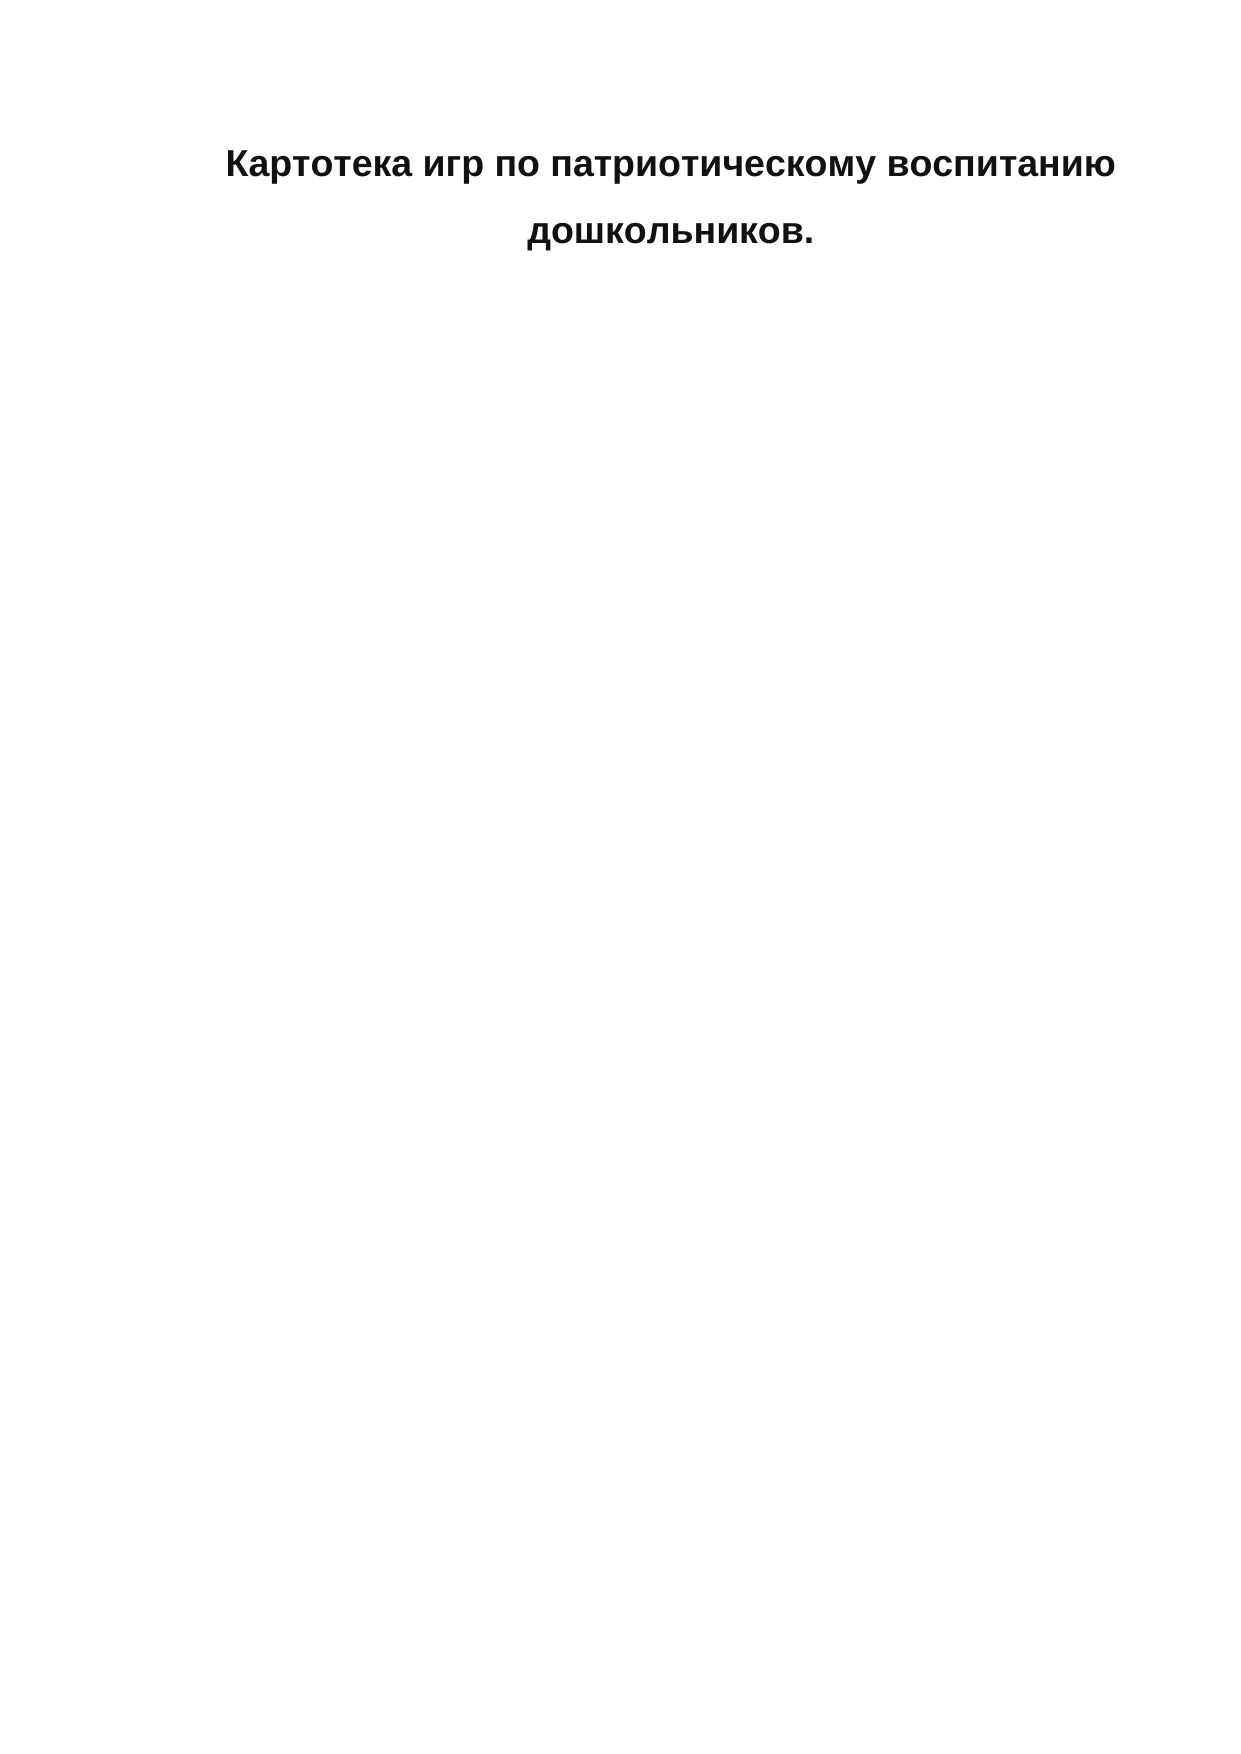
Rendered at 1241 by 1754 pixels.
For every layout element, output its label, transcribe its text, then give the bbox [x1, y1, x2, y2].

text Картотека игр по патриотическому воспитанию [136, 142, 1163, 185]
text дошкольников. [136, 208, 1163, 251]
